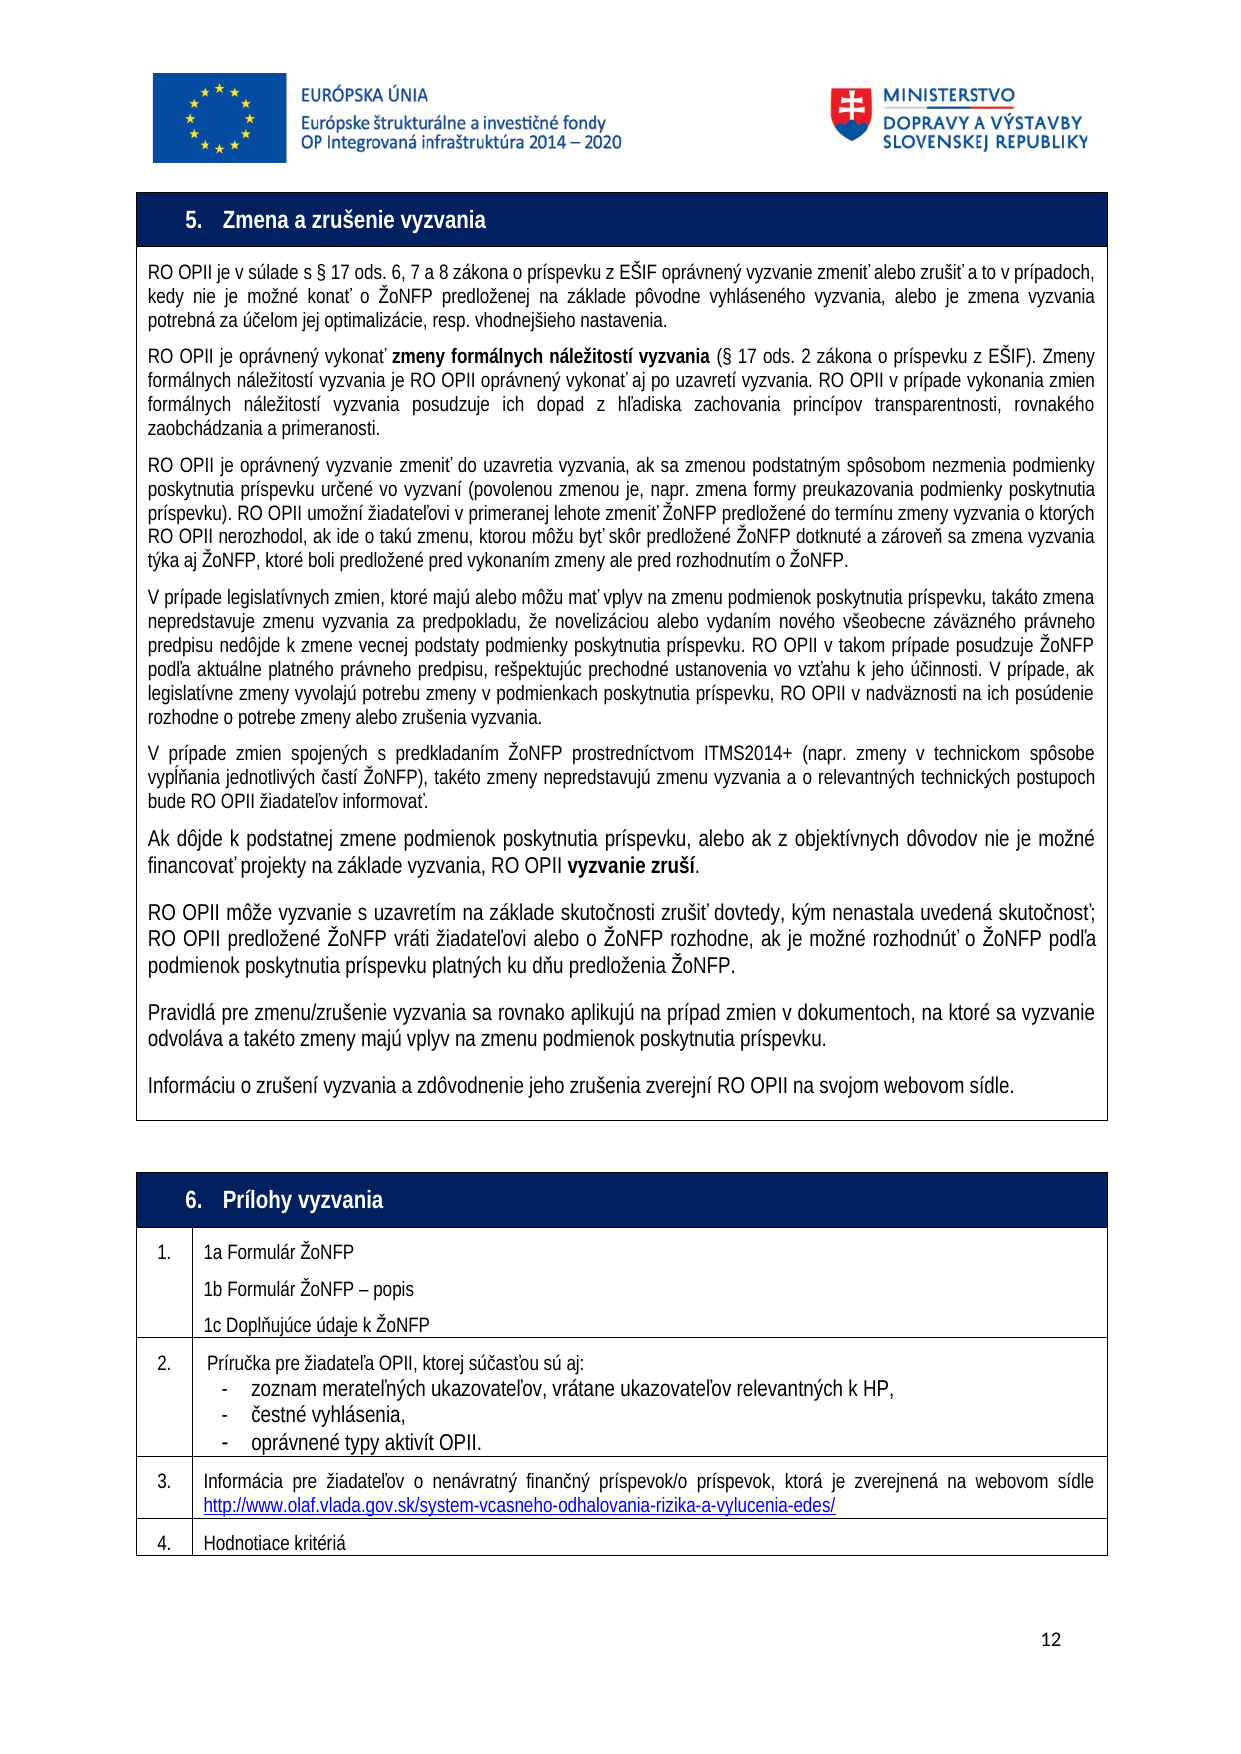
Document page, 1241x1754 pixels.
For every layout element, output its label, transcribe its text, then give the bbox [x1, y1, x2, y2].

picture [152, 73, 1088, 163]
table_header Prílohy vyzvania [137, 1173, 1107, 1227]
table_cell Príručka pre žiadateľa OPII, ktorej súčasťou sú aj: zoznam merateľných ukazovateľov, vrátane ukazovateľov relevantných k HP, čestné vyhlásenia, oprávnené typy aktivít OPII. [193, 1338, 1107, 1456]
table_cell Informácia pre žiadateľov o nenávratný finančný príspevok/o príspevok, ktorá je zverejnená na webovom sídle http://www.olaf.vlada.gov.sk/system-vcasneho-odhalovania-rizika-a-vylucenia-edes/ [193, 1457, 1107, 1517]
table_cell 4. [137, 1519, 192, 1555]
table_cell Hodnotiace kritériá [193, 1519, 1107, 1555]
table_header Zmena a zrušenie vyzvania [137, 193, 1107, 246]
table_cell 3. [137, 1457, 192, 1517]
table_cell 1. [137, 1228, 192, 1337]
table_cell 1a Formulár ŽoNFP 1b Formulár ŽoNFP – popis 1c Doplňujúce údaje k ŽoNFP [193, 1228, 1107, 1337]
table_cell 2. [137, 1338, 192, 1456]
table_cell RO OPII je v súlade s § 17 ods. 6, 7 a 8 zákona o príspevku z EŠIF oprávnený vyzvanie zmeniť alebo zrušiť a to v prípadoch, kedy nie je možné konať o ŽoNFP predloženej na základe pôvodne vyhláseného vyzvania, alebo je zmena vyzvania potrebná za účelom jej optimalizácie, resp. vhodnejšieho nastavenia. RO OPII je oprávnený vykonať zmeny formálnych náležitostí vyzvania (§ 17 ods. 2 zákona o príspevku z EŠIF). Zmeny formálnych náležitostí vyzvania je RO OPII oprávnený vykonať aj po uzavretí vyzvania. RO OPII v prípade vykonania zmien formálnych náležitostí vyzvania posudzuje ich dopad z hľadiska zachovania princípov transparentnosti, rovnakého zaobchádzania a primeranosti. RO OPII je oprávnený vyzvanie zmeniť do uzavretia vyzvania, ak sa zmenou podstatným spôsobom nezmenia podmienky poskytnutia príspevku určené vo vyzvaní (povolenou zmenou je, napr. zmena formy preukazovania podmienky poskytnutia príspevku). RO OPII umožní žiadateľovi v primeranej lehote zmeniť ŽoNFP predložené do termínu zmeny vyzvania o ktorých RO OPII nerozhodol, ak ide o takú zmenu, ktorou môžu byť skôr predložené ŽoNFP dotknuté a zároveň sa zmena vyzvania týka aj ŽoNFP, ktoré boli predložené pred vykonaním zmeny ale pred rozhodnutím o ŽoNFP. V prípade legislatívnych zmien, ktoré majú alebo môžu mať vplyv na zmenu podmienok poskytnutia príspevku, takáto zmena nepredstavuje zmenu vyzvania za predpokladu, že novelizáciou alebo vydaním nového všeobecne záväzného právneho predpisu nedôjde k zmene vecnej podstaty podmienky poskytnutia príspevku. RO OPII v takom prípade posudzuje ŽoNFP podľa aktuálne platného právneho predpisu, rešpektujúc prechodné ustanovenia vo vzťahu k jeho účinnosti. V prípade, ak legislatívne zmeny vyvolajú potrebu zmeny v podmienkach poskytnutia príspevku, RO OPII v nadväznosti na ich posúdenie rozhodne o potrebe zmeny alebo zrušenia vyzvania. V prípade zmien spojených s predkladaním ŽoNFP prostredníctvom ITMS2014+ (napr. zmeny v technickom spôsobe vypĺňania jednotlivých častí ŽoNFP), takéto zmeny nepredstavujú zmenu vyzvania a o relevantných technických postupoch bude RO OPII žiadateľov informovať. Ak dôjde k podstatnej zmene podmienok poskytnutia príspevku, alebo ak z objektívnych dôvodov nie je možné financovať projekty na základe vyzvania, RO OPII vyzvanie zruší. RO OPII môže vyzvanie s uzavretím na základe skutočnosti zrušiť dovtedy, kým nenastala uvedená skutočnosť; RO OPII predložené ŽoNFP vráti žiadateľovi alebo o ŽoNFP rozhodne, ak je možné rozhodnúť o ŽoNFP podľa podmienok poskytnutia príspevku platných ku dňu predloženia ŽoNFP. Pravidlá pre zmenu/zrušenie vyzvania sa rovnako aplikujú na prípad zmien v dokumentoch, na ktoré sa vyzvanie odvoláva a takéto zmeny majú vplyv na zmenu podmienok poskytnutia príspevku. Informáciu o zrušení vyzvania a zdôvodnenie jeho zrušenia zverejní RO OPII na svojom webovom sídle. [137, 247, 1107, 1119]
